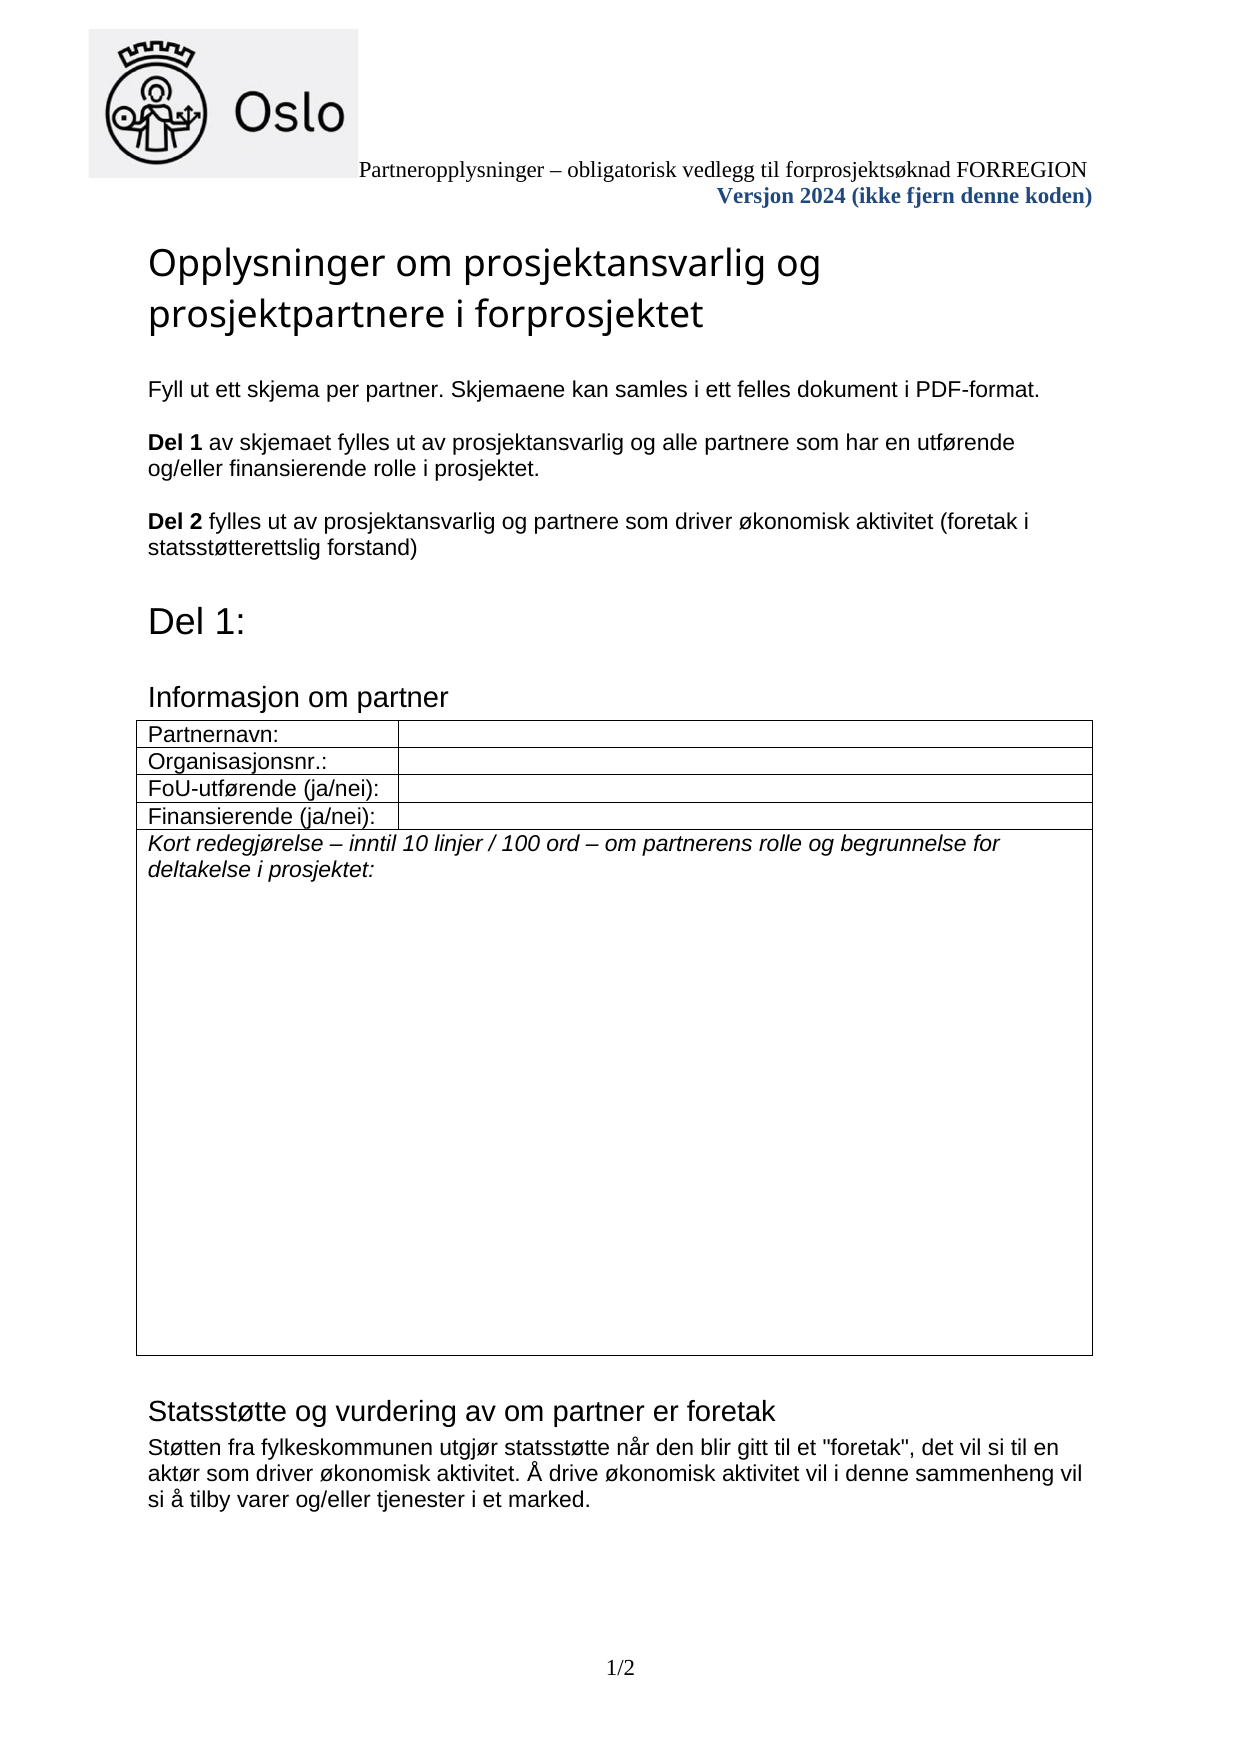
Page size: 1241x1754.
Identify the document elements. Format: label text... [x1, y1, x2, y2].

subtitle Del 1: [148, 599, 1093, 642]
table_cell [399, 775, 1092, 802]
table_cell [399, 803, 1092, 829]
table_header [399, 721, 1092, 747]
table_cell Finansierende (ja/nei): [137, 803, 398, 829]
text Del 2 fylles ut av prosjektansvarlig og partnere som driver økonomisk aktivitet (foretak i statsstøtterettslig forstand) [148, 508, 1093, 561]
text Fyll ut ett skjema per partner. Skjemaene kan samles i ett felles dokument i PDF-format. [148, 376, 1093, 402]
subtitle Informasjon om partner [148, 680, 1093, 713]
table_cell Organisasjonsnr.: [137, 748, 398, 774]
text Støtten fra fylkeskommunen utgjør statsstøtte når den blir gitt til et "foretak", det vil si til en aktør som driver økonomisk aktivitet. Å drive økonomisk aktivitet vil i denne sammenheng vil si å tilby varer og/eller tjenester i et marked. [148, 1434, 1093, 1513]
subtitle Opplysninger om prosjektansvarlig og prosjektpartnere i forprosjektet [148, 237, 1093, 339]
table_cell FoU-utførende (ja/nei): [137, 775, 398, 802]
table_cell [399, 748, 1092, 774]
picture [88, 29, 359, 178]
text Del 1 av skjemaet fylles ut av prosjektansvarlig og alle partnere som har en utførende og/eller finansierende rolle i prosjektet. [148, 429, 1093, 482]
table_cell Kort redegjørelse – inntil 10 linjer / 100 ord – om partnerens rolle og begrunnelse for deltakelse i prosjektet: [137, 830, 1092, 1355]
table_header Partnernavn: [137, 721, 398, 747]
subtitle Statsstøtte og vurdering av om partner er foretak [148, 1394, 1093, 1427]
